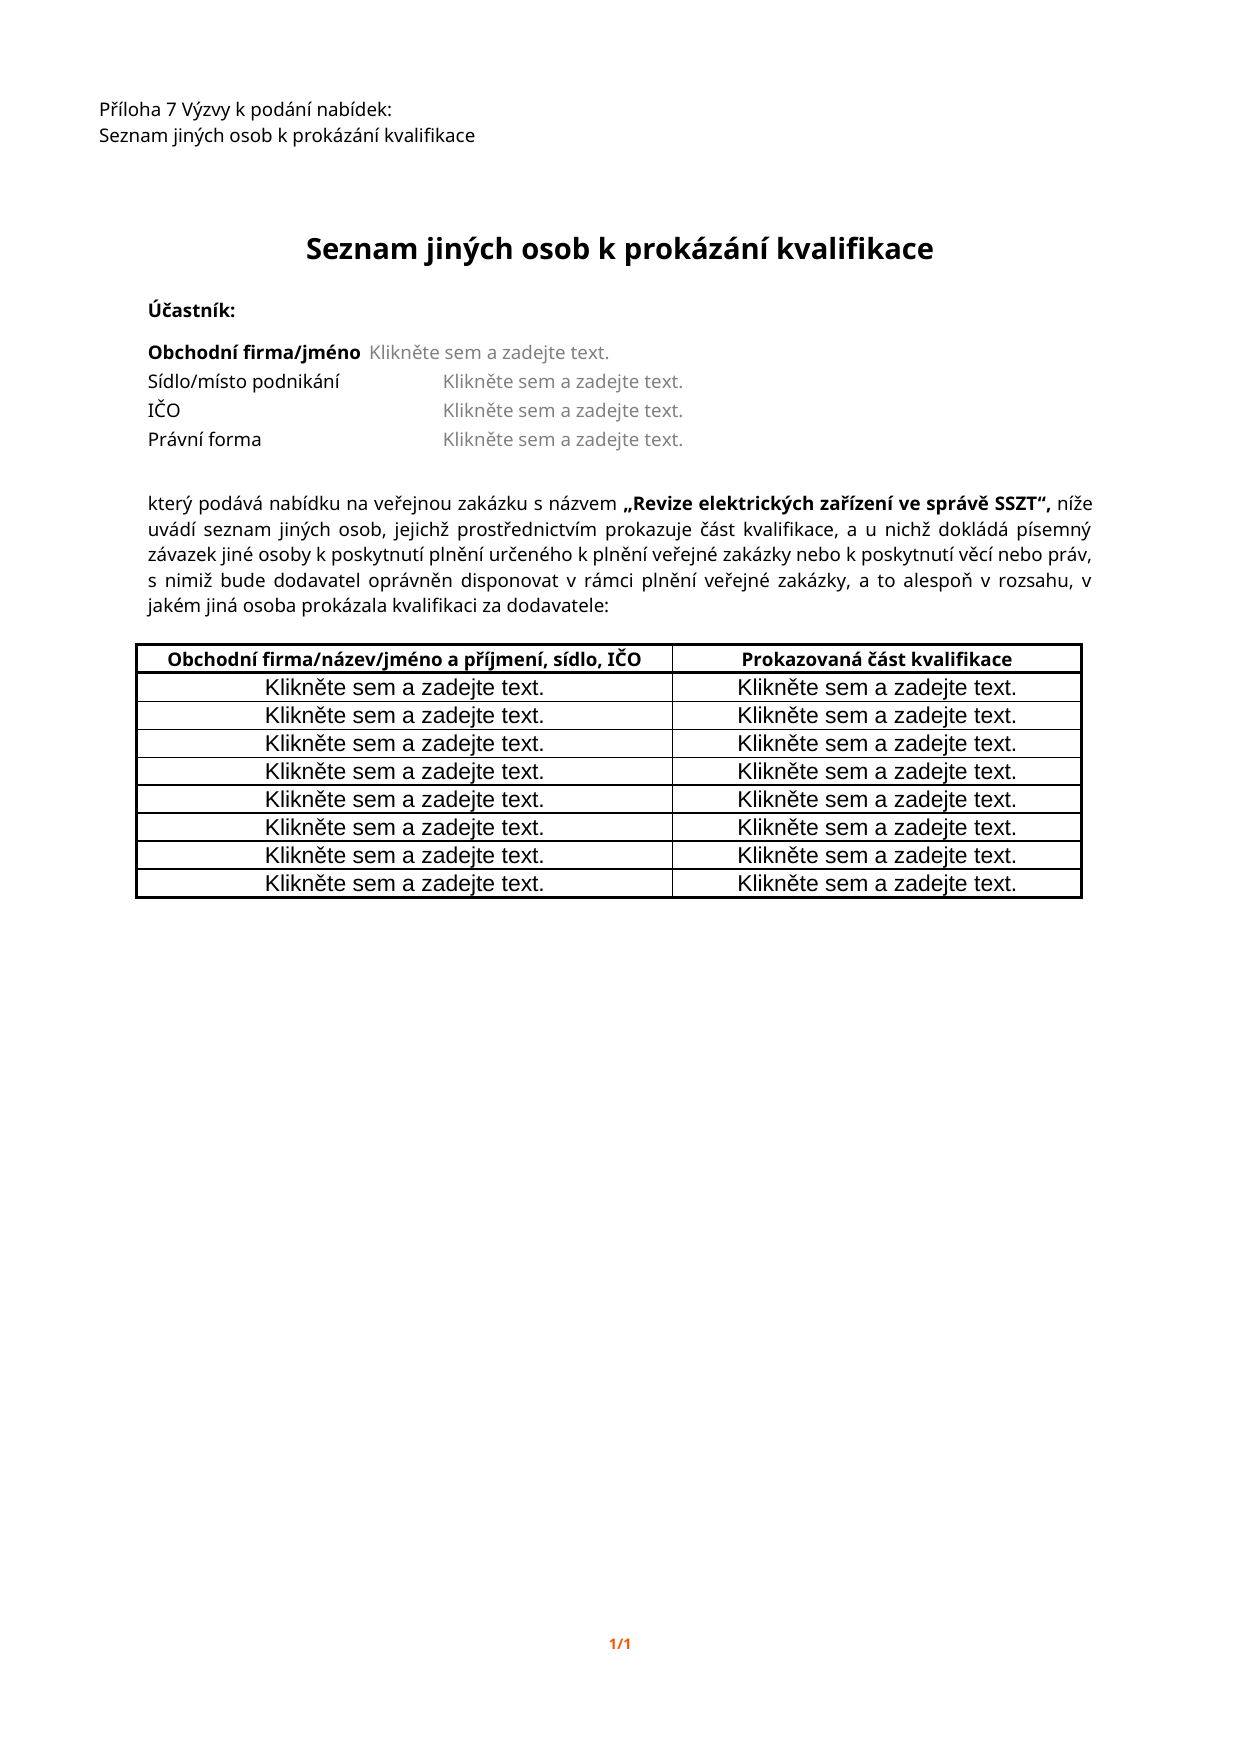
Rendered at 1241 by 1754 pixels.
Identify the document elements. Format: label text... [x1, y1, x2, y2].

text Obchodní firma/jméno [148, 336, 1093, 365]
text IČO [148, 394, 1093, 423]
text Sídlo/místo podnikání [148, 365, 1093, 394]
text Právní forma [148, 423, 1093, 452]
table_header Prokazovaná část kvalifikace [673, 646, 1080, 671]
text který podává nabídku na veřejnou zakázku s názvem „Revize elektrických zařízení ve správě SSZT“, níže uvádí seznam jiných osob, jejichž prostřednictvím prokazuje část kvalifikace, a u nichž dokládá písemný závazek jiné osoby k poskytnutí plnění určeného k plnění veřejné zakázky nebo k poskytnutí věcí nebo práv, s nimiž bude dodavatel oprávněn disponovat v rámci plnění veřejné zakázky, a to alespoň v rozsahu, v jakém jiná osoba prokázala kvalifikaci za dodavatele: [148, 490, 1093, 618]
text Účastník: [148, 293, 1093, 324]
table_header Obchodní firma/název/jméno a příjmení, sídlo, IČO [138, 646, 672, 671]
title Seznam jiných osob k prokázání kvalifikace [148, 228, 1093, 268]
